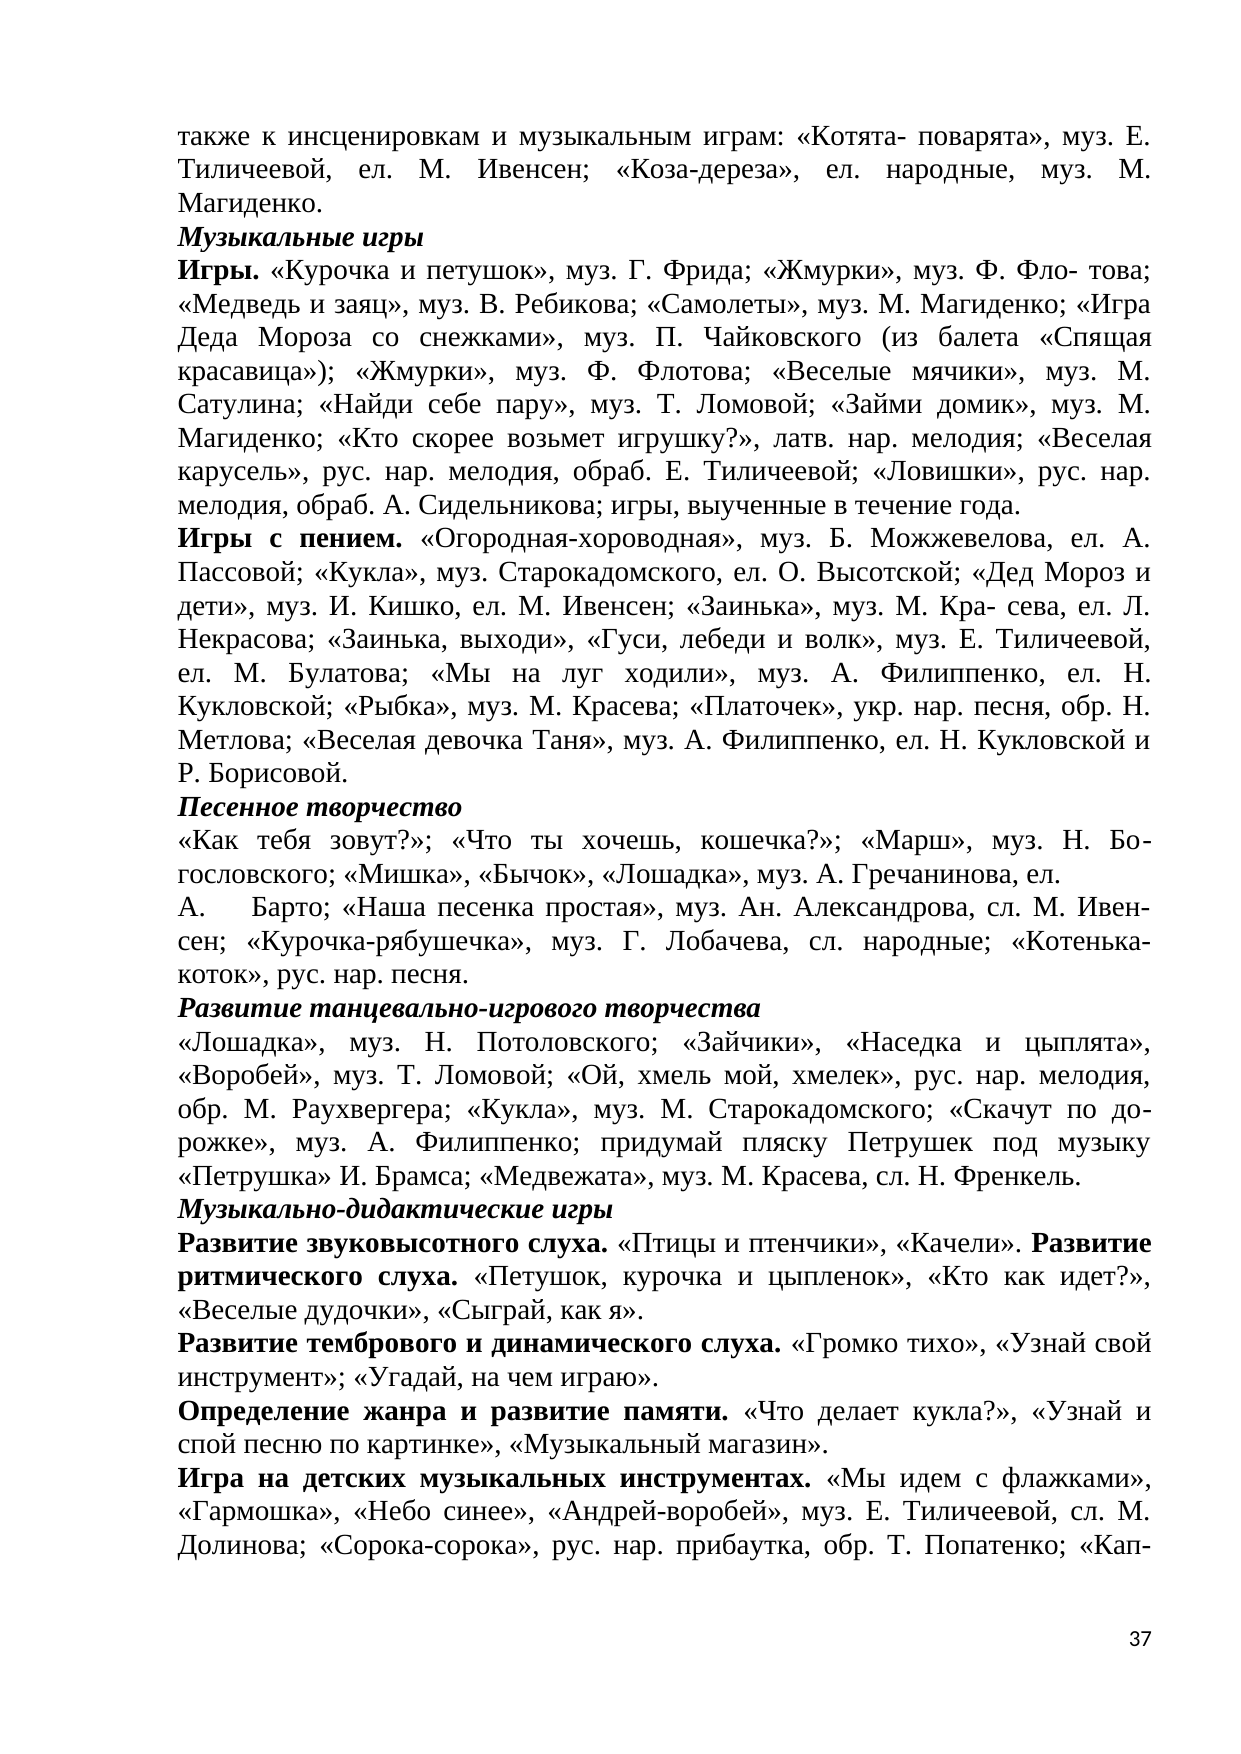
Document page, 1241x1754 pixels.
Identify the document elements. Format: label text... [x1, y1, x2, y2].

text Развитие танцевально-игрового творчества [177, 990, 1152, 1024]
text Песенное творчество [177, 789, 1152, 822]
text «Лошадка», муз. Н. Потоловского; «Зайчики», «Наседка и цыплята», «Воробей», муз. Т. Ломовой; «Ой, хмель мой, хмелек», рус. нар. мелодия, обр. М. Раухвергера; «Кукла», муз. М. Старокадомского; «Скачут по дорожке», муз. А. Филиппенко; придумай пляску Петрушек под музыку «Петрушка» И. Брамса; «Медвежата», муз. М. Красева, сл. Н. Френкель. [177, 1024, 1152, 1191]
text Музыкальные игры [177, 219, 1152, 252]
text Определение жанра и развитие памяти. «Что делает кукла?», «Узнай и спой песню по картинке», «Музыкальный магазин». [177, 1393, 1152, 1460]
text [177, 118, 1152, 219]
text «Как тебя зовут?»; «Что ты хочешь, кошечка?»; «Марш», муз. Н. Богословского; «Мишка», «Бычок», «Лошадка», муз. А. Гречанинова, ел. [177, 822, 1152, 889]
text Развитие звуковысотного слуха. «Птицы и птенчики», «Качели». Развитие ритмического слуха. «Петушок, курочка и цыпленок», «Кто как идет?», «Веселые дудочки», «Сыграй, как я». [177, 1225, 1152, 1326]
text Музыкально-дидактические игры [177, 1191, 1152, 1225]
text Развитие тембрового и динамического слуха. «Громко тихо», «Узнай свой инструмент»; «Угадай, на чем играю». [177, 1326, 1152, 1393]
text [177, 1460, 1152, 1560]
text Игры с пением. «Огородная-хороводная», муз. Б. Можжевелова, ел. А. Пассовой; «Кукла», муз. Старокадомского, ел. О. Высотской; «Дед Мороз и дети», муз. И. Кишко, ел. М. Ивенсен; «Заинька», муз. М. Кра- сева, ел. Л. Некрасова; «Заинька, выходи», «Гуси, лебеди и волк», муз. Е. Тиличеевой, ел. М. Булатова; «Мы на луг ходили», муз. А. Филиппенко, ел. Н. Кукловской; «Рыбка», муз. М. Красева; «Платочек», укр. нар. песня, обр. Н. Метлова; «Веселая девочка Таня», муз. А. Филиппенко, ел. Н. Кукловской и Р. Борисовой. [177, 521, 1152, 789]
text Игры. «Курочка и петушок», муз. Г. Фрида; «Жмурки», муз. Ф. Фло- това; «Медведь и заяц», муз. В. Ребикова; «Самолеты», муз. М. Магиденко; «Игра Деда Мороза со снежками», муз. П. Чайковского (из балета «Спящая красавица»); «Жмурки», муз. Ф. Флотова; «Веселые мячики», муз. М. Сатулина; «Найди себе пару», муз. Т. Ломовой; «Займи домик», муз. М. Магиденко; «Кто скорее возьмет игрушку?», латв. нар. мелодия; «Веселая карусель», рус. нар. мелодия, обраб. Е. Тиличеевой; «Ловишки», рус. нар. мелодия, обраб. А. Сидельникова; игры, выученные в течение года. [177, 252, 1152, 521]
text А. Барто; «Наша песенка простая», муз. Ан. Александрова, сл. М. Ивен- сен; «Курочка-рябушечка», муз. Г. Лобачева, сл. народные; «Котенька-коток», рус. нар. песня. [177, 889, 1152, 990]
